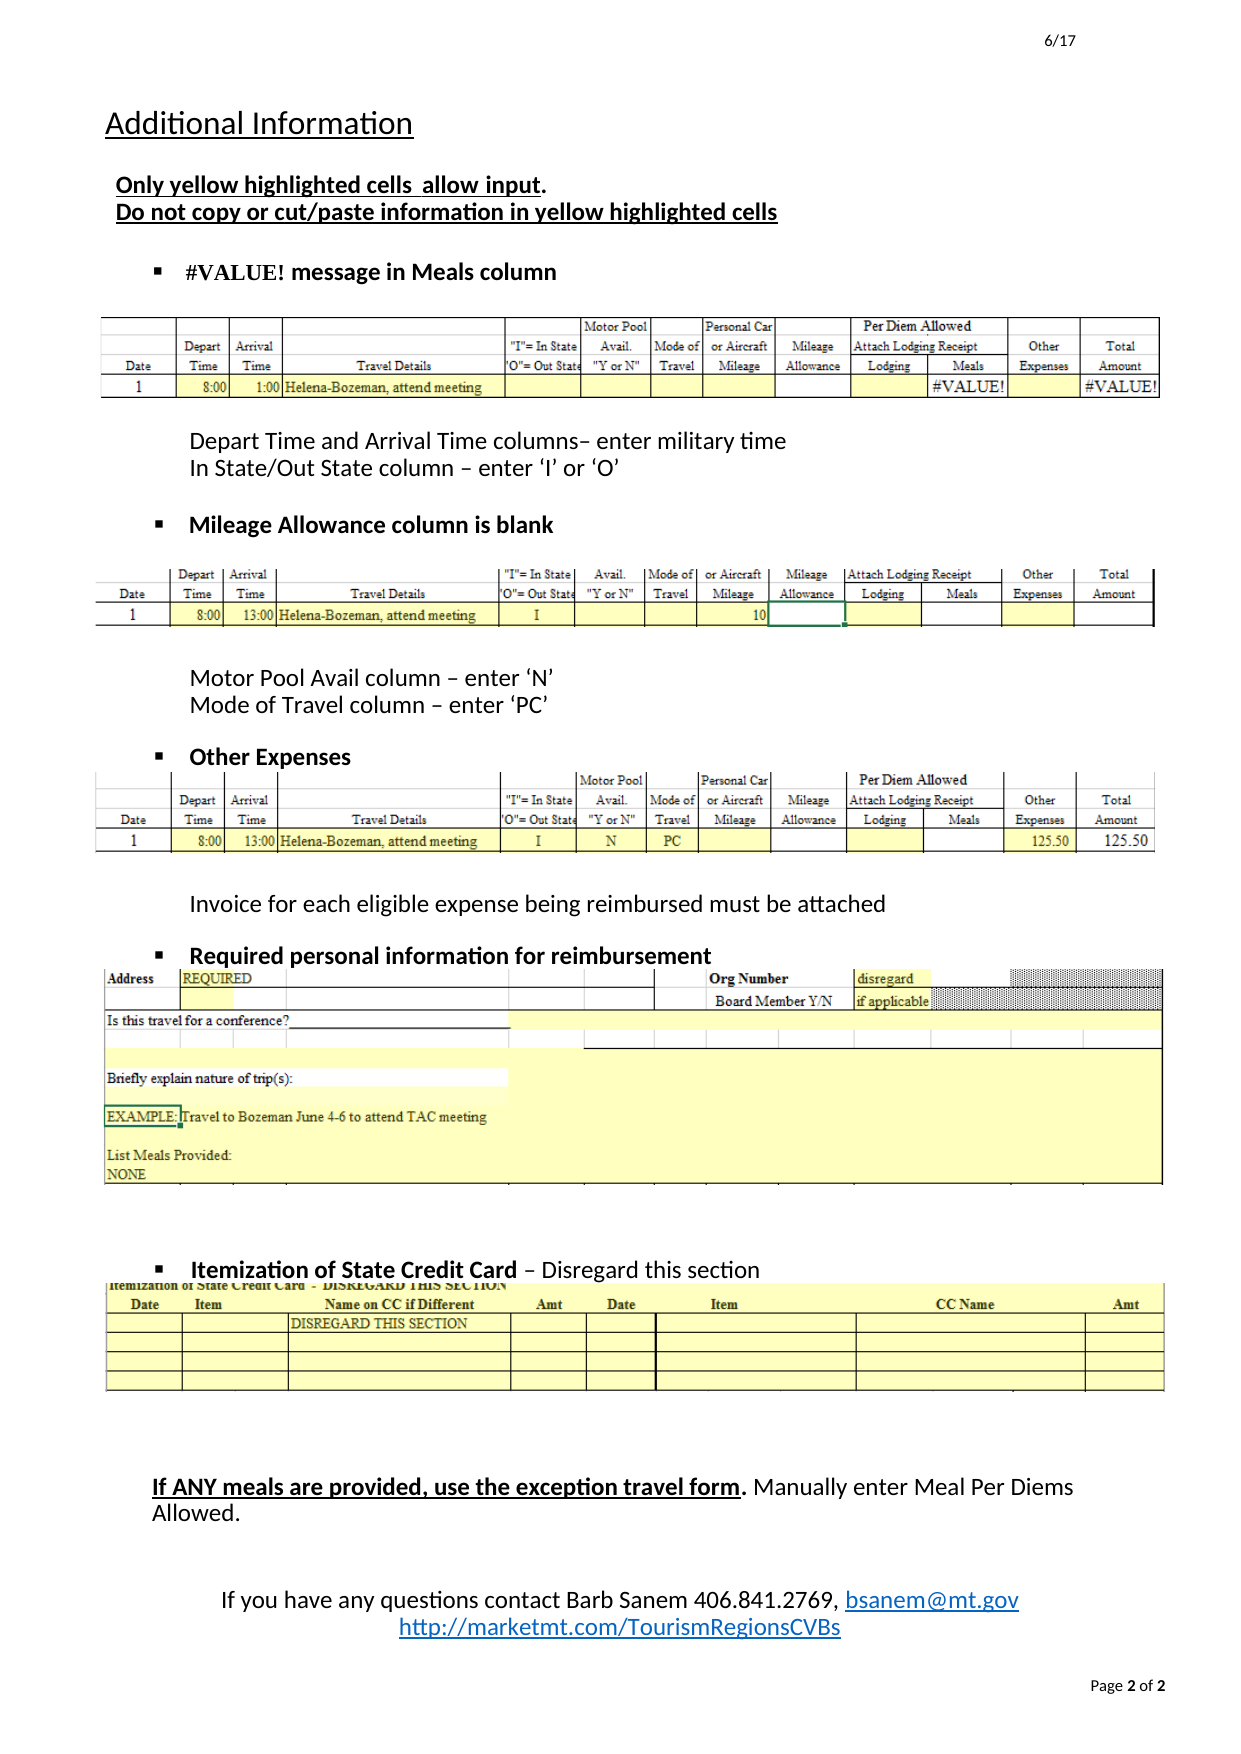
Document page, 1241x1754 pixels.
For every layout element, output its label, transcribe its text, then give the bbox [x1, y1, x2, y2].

picture [100, 317, 1160, 398]
list If ANY meals are provided, use the exception travel form. Manually enter Meal Per Diems Allowed. [152, 1474, 1110, 1528]
list #VALUE! message in Meals column [152, 257, 1165, 287]
picture [103, 969, 1164, 1185]
list Motor Pool Avail column – enter ‘N’ [42, 665, 1154, 692]
list Only yellow highlighted cells allow input. [116, 172, 1125, 199]
text In State/Out State column – enter ‘I’ or ‘O’ [180, 454, 1125, 481]
list Other Expenses [153, 743, 1154, 771]
text Depart Time and Arrival Time columns– enter military time [180, 428, 1125, 454]
list Itemization of State Credit Card – Disregard this section [153, 1256, 1154, 1283]
picture [95, 569, 1155, 627]
list Invoice for each eligible expense being reimbursed must be attached [42, 891, 1154, 918]
text If you have any questions contact Barb Sanem 406.841.2769, bsanem@mt.gov [114, 1587, 1125, 1614]
list Required personal information for reimbursement [153, 942, 1154, 969]
text http://marketmt.com/TourismRegionsCVBs [114, 1614, 1125, 1641]
list Additional Information [105, 106, 1125, 142]
picture [95, 772, 1155, 853]
list Mode of Travel column – enter ‘PC’ [42, 692, 1154, 719]
picture [105, 1283, 1165, 1392]
list Mileage Allowance column is blank [153, 512, 1125, 539]
list Do not copy or cut/paste information in yellow highlighted cells [116, 199, 1125, 226]
